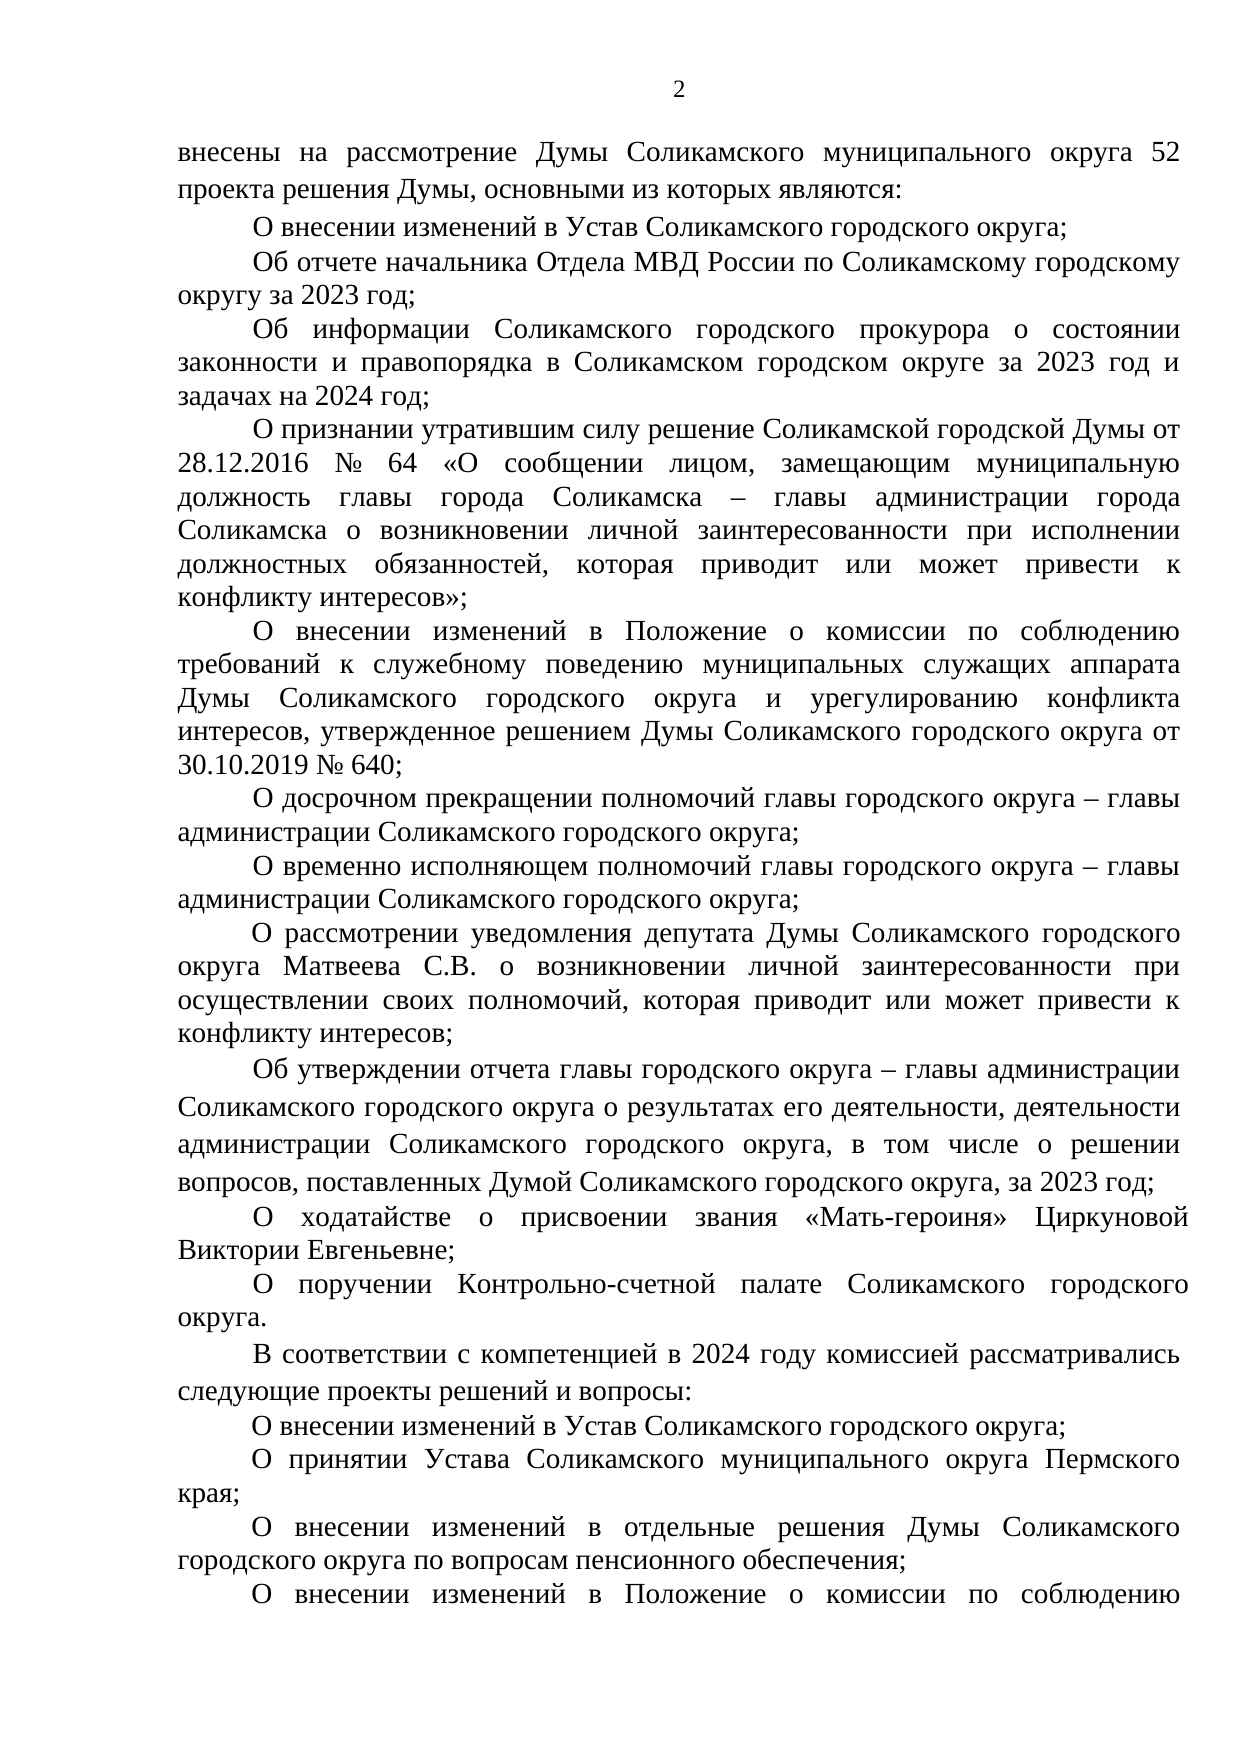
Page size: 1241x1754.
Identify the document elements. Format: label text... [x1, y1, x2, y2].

text Об отчете начальника Отдела МВД России по Соликамскому городскому округу за 2023 год; [177, 244, 1181, 311]
text В соответствии с компетенцией в 2024 году комиссией рассматривались следующие проекты решений и вопросы: [177, 1333, 1181, 1408]
text О досрочном прекращении полномочий главы городского округа – главы администрации Соликамского городского округа; [177, 781, 1181, 848]
text О признании утратившим силу решение Соликамской городской Думы от 28.12.2016 № 64 «О сообщении лицом, замещающим муниципальную должность главы города Соликамска – главы администрации города Соликамска о возникновении личной заинтересованности при исполнении должностных обязанностей, которая приводит или может привести к конфликту интересов»; [177, 412, 1181, 613]
text О внесении изменений в Устав Соликамского городского округа; [177, 206, 1181, 244]
text О ходатайстве о присвоении звания «Мать-героиня» Циркуновой Виктории Евгеньевне; [177, 1199, 1190, 1266]
text О принятии Устава Соликамского муниципального округа Пермского края; [177, 1442, 1181, 1509]
text О рассмотрении уведомления депутата Думы Соликамского городского округа Матвеева С.В. о возникновении личной заинтересованности при осуществлении своих полномочий, которая приводит или может привести к конфликту интересов; [177, 915, 1181, 1049]
text О внесении изменений в отдельные решения Думы Соликамского городского округа по вопросам пенсионного обеспечения; [177, 1509, 1181, 1576]
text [179, 1576, 1181, 1609]
text Об информации Соликамского городского прокурора о состоянии законности и правопорядка в Соликамском городском округе за 2023 год и задачах на 2024 год; [177, 311, 1181, 412]
text О временно исполняющем полномочий главы городского округа – главы администрации Соликамского городского округа; [177, 848, 1181, 915]
text О поручении Контрольно-счетной палате Соликамского городского округа. [177, 1266, 1190, 1333]
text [177, 131, 1181, 206]
text Об утверждении отчета главы городского округа – главы администрации Соликамского городского округа о результатах его деятельности, деятельности администрации Соликамского городского округа, в том числе о решении вопросов, поставленных Думой Соликамского городского округа, за 2023 год; [177, 1049, 1181, 1199]
text О внесении изменений в Устав Соликамского городского округа; [177, 1408, 1181, 1442]
